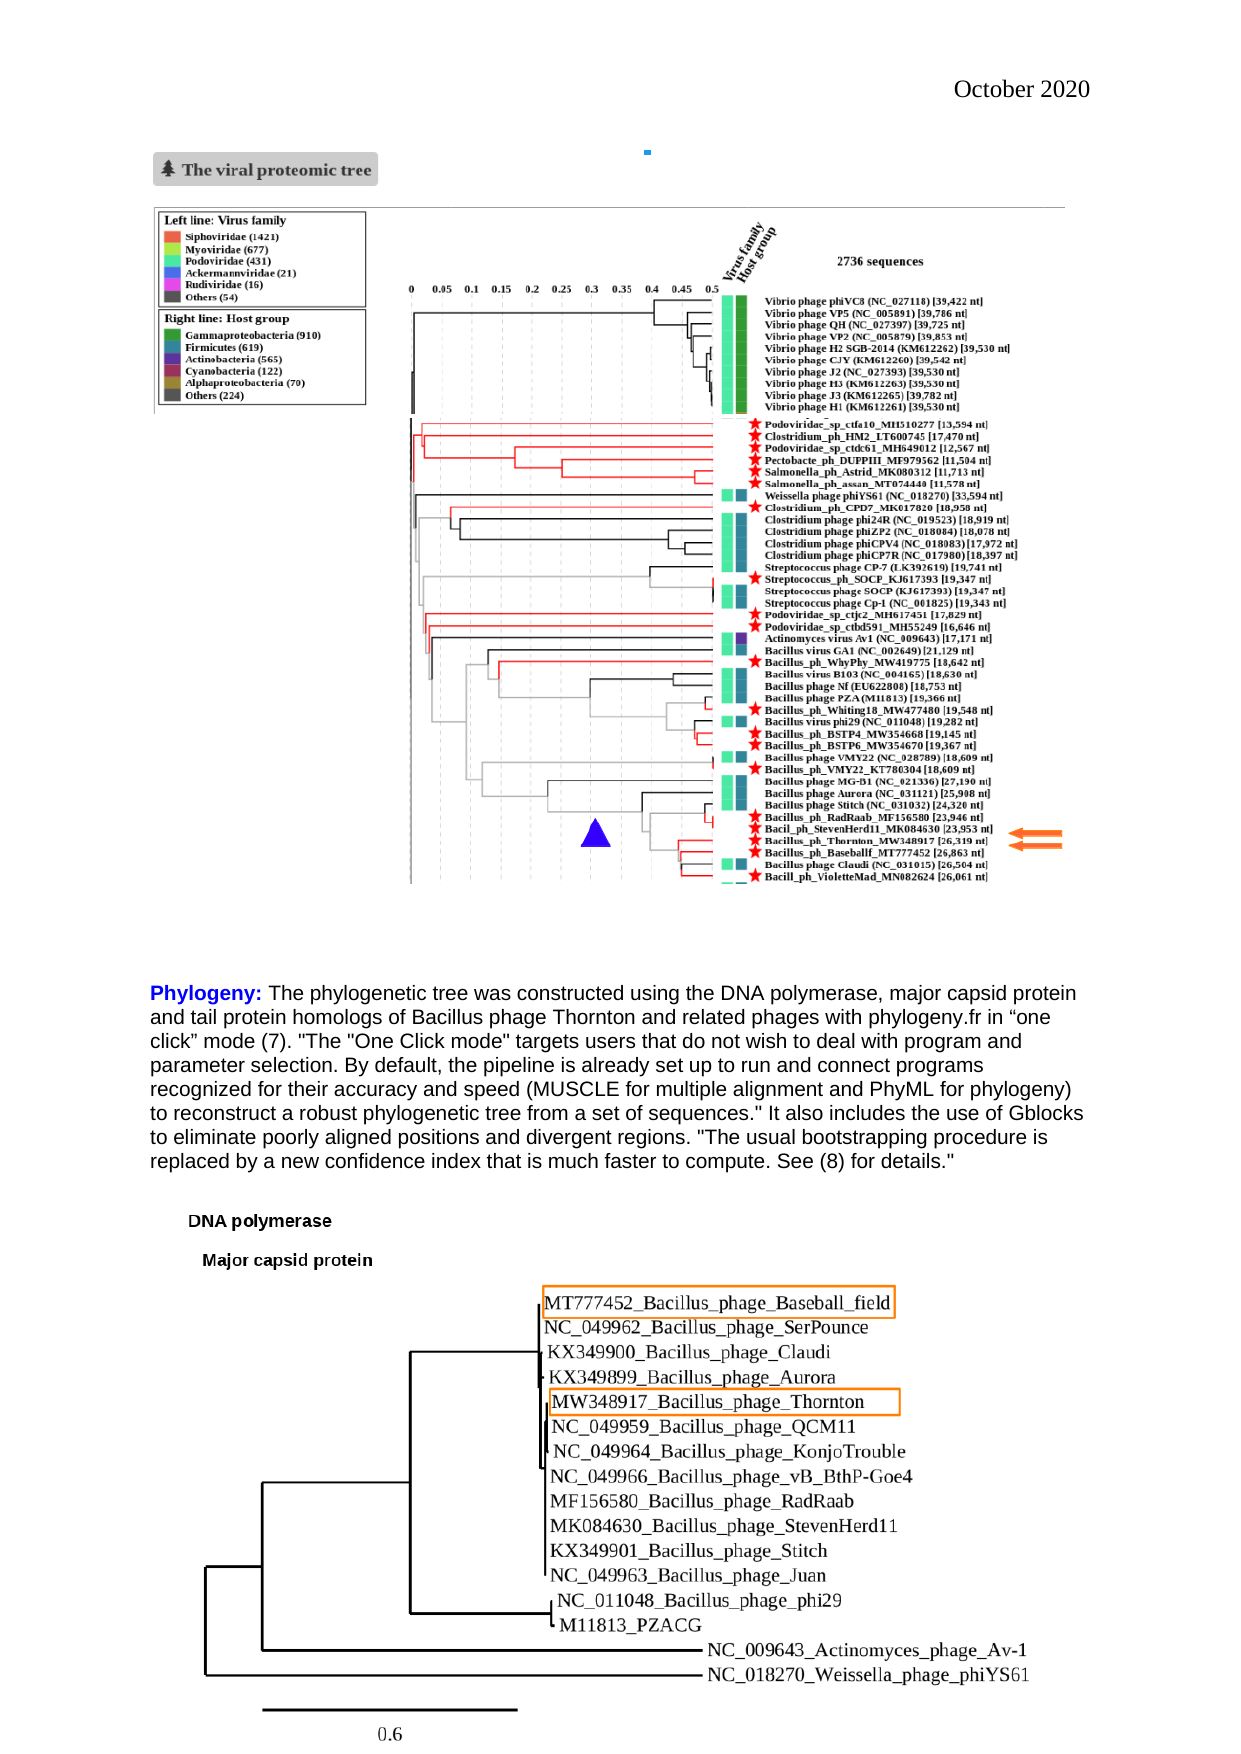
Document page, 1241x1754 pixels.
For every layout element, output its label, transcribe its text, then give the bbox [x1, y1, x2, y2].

text Phylogeny: The phylogenetic tree was constructed using the DNA polymerase, major capsid protein and tail protein homologs of Bacillus phage Thornton and related phages with phylogeny.fr in “one click” mode (7). "The "One Click mode" targets users that do not wish to deal with program and parameter selection. By default, the pipeline is already set up to run and connect programs recognized for their accuracy and speed (MUSCLE for multiple alignment and PhyML for phylogeny) to reconstruct a robust phylogenetic tree from a set of sequences." It also includes the use of Gblocks to eliminate poorly aligned positions and divergent regions. "The usual bootstrapping procedure is replaced by a new confidence index that is much faster to compute. See (8) for details." [150, 981, 1090, 1173]
picture [162, 1196, 1078, 1754]
picture [150, 150, 1091, 886]
